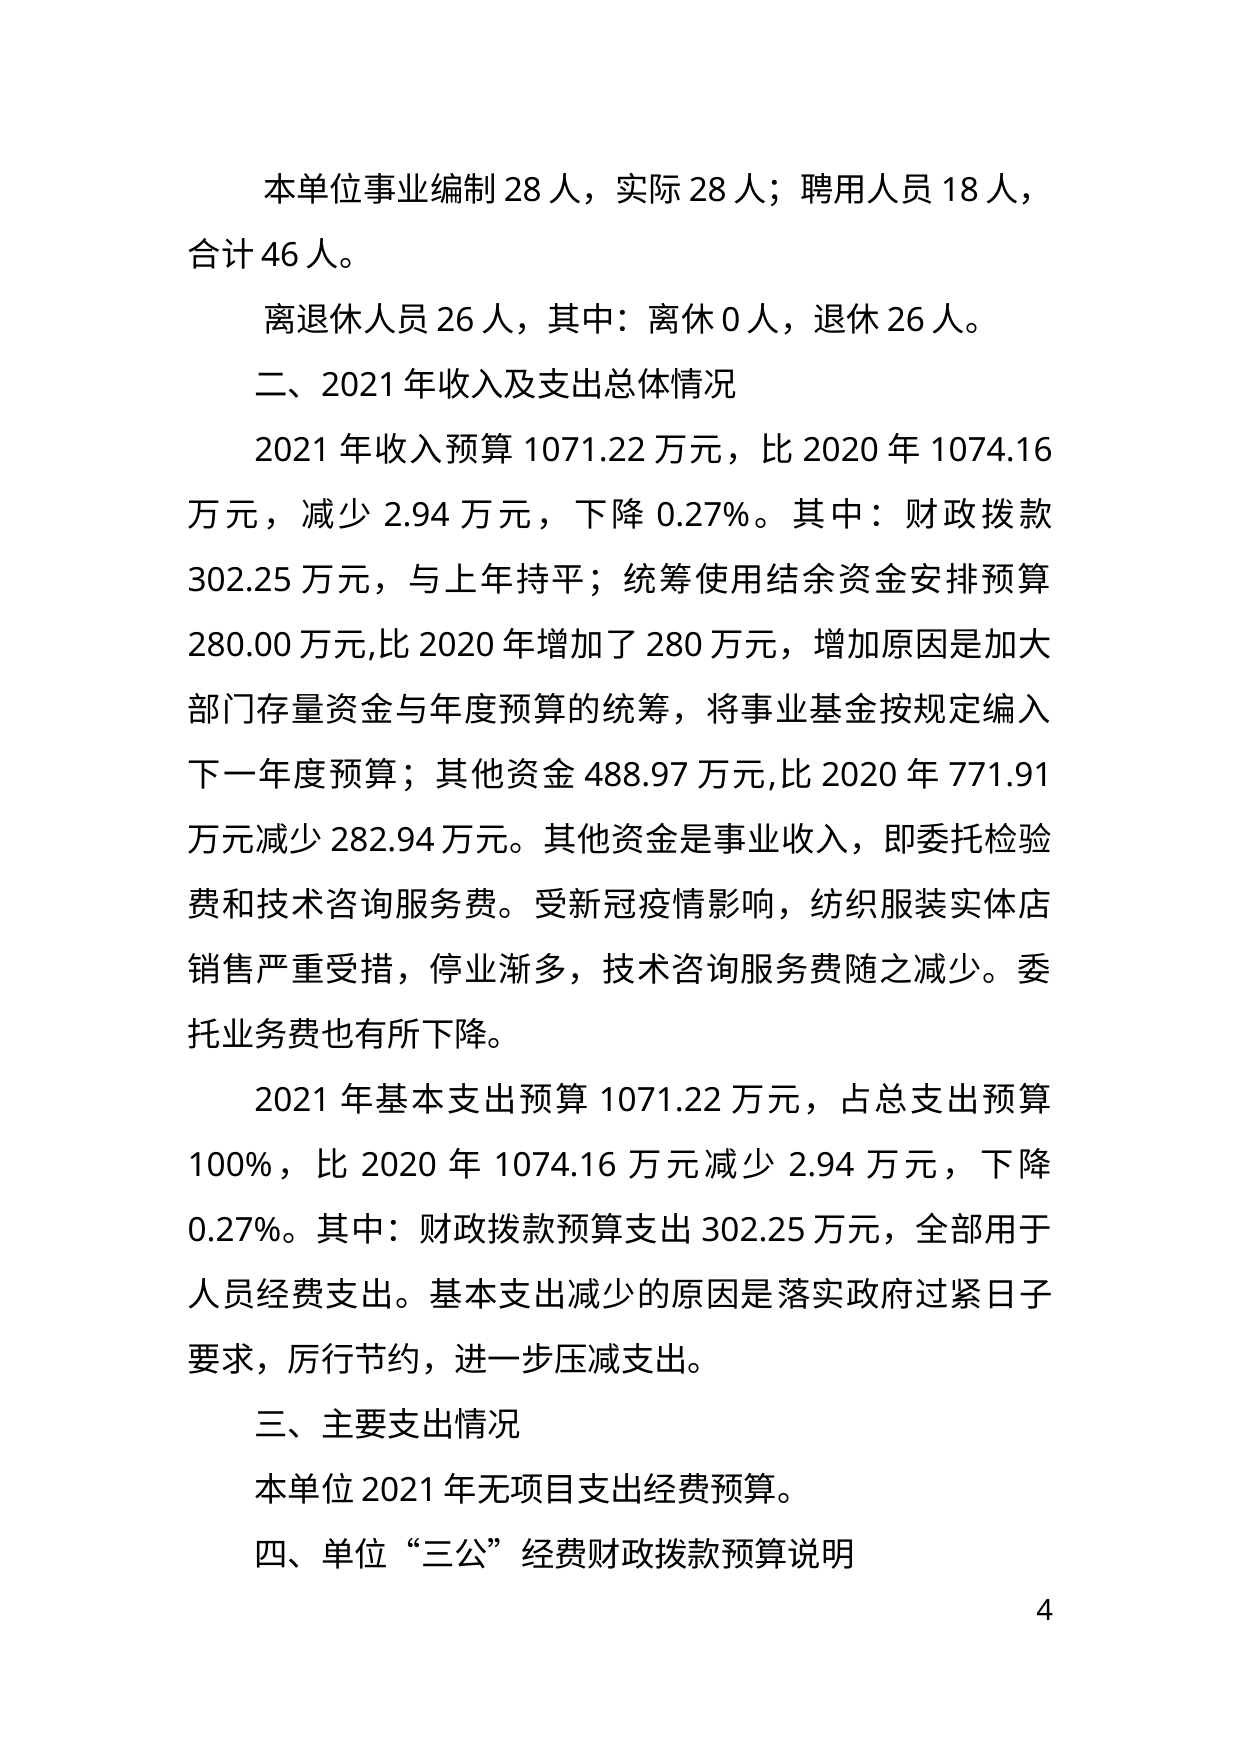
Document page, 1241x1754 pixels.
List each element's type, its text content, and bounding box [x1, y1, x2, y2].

text 本单位事业编制28人，实际28人；聘用人员18人，合计46人。 [187, 155, 1053, 285]
text 2021年基本支出预算1071.22万元，占总支出预算100%，比2020年1074.16万元减少2.94万元，下降0.27%。其中：财政拨款预算支出302.25万元，全部用于人员经费支出。基本支出减少的原因是落实政府过紧日子要求，厉行节约，进一步压减支出。 [187, 1065, 1053, 1390]
text 离退休人员26人，其中：离休0人，退休26人。 [187, 285, 1053, 350]
text 2021年收入预算1071.22万元，比2020年1074.16万元，减少2.94万元，下降0.27%。其中：财政拨款302.25万元，与上年持平；统筹使用结余资金安排预算280.00万元,比2020年增加了280万元，增加原因是加大部门存量资金与年度预算的统筹，将事业基金按规定编入下一年度预算；其他资金488.97万元,比2020年771.91万元减少282.94万元。其他资金是事业收入，即委托检验费和技术咨询服务费。受新冠疫情影响，纺织服装实体店销售严重受措，停业渐多，技术咨询服务费随之减少。委托业务费也有所下降。 [187, 415, 1053, 1065]
text 本单位2021年无项目支出经费预算。 [187, 1455, 1053, 1520]
text 四、单位“三公”经费财政拨款预算说明 [187, 1520, 1053, 1585]
text 二、2021年收入及支出总体情况 [187, 350, 1053, 415]
text 三、主要支出情况 [187, 1390, 1053, 1455]
